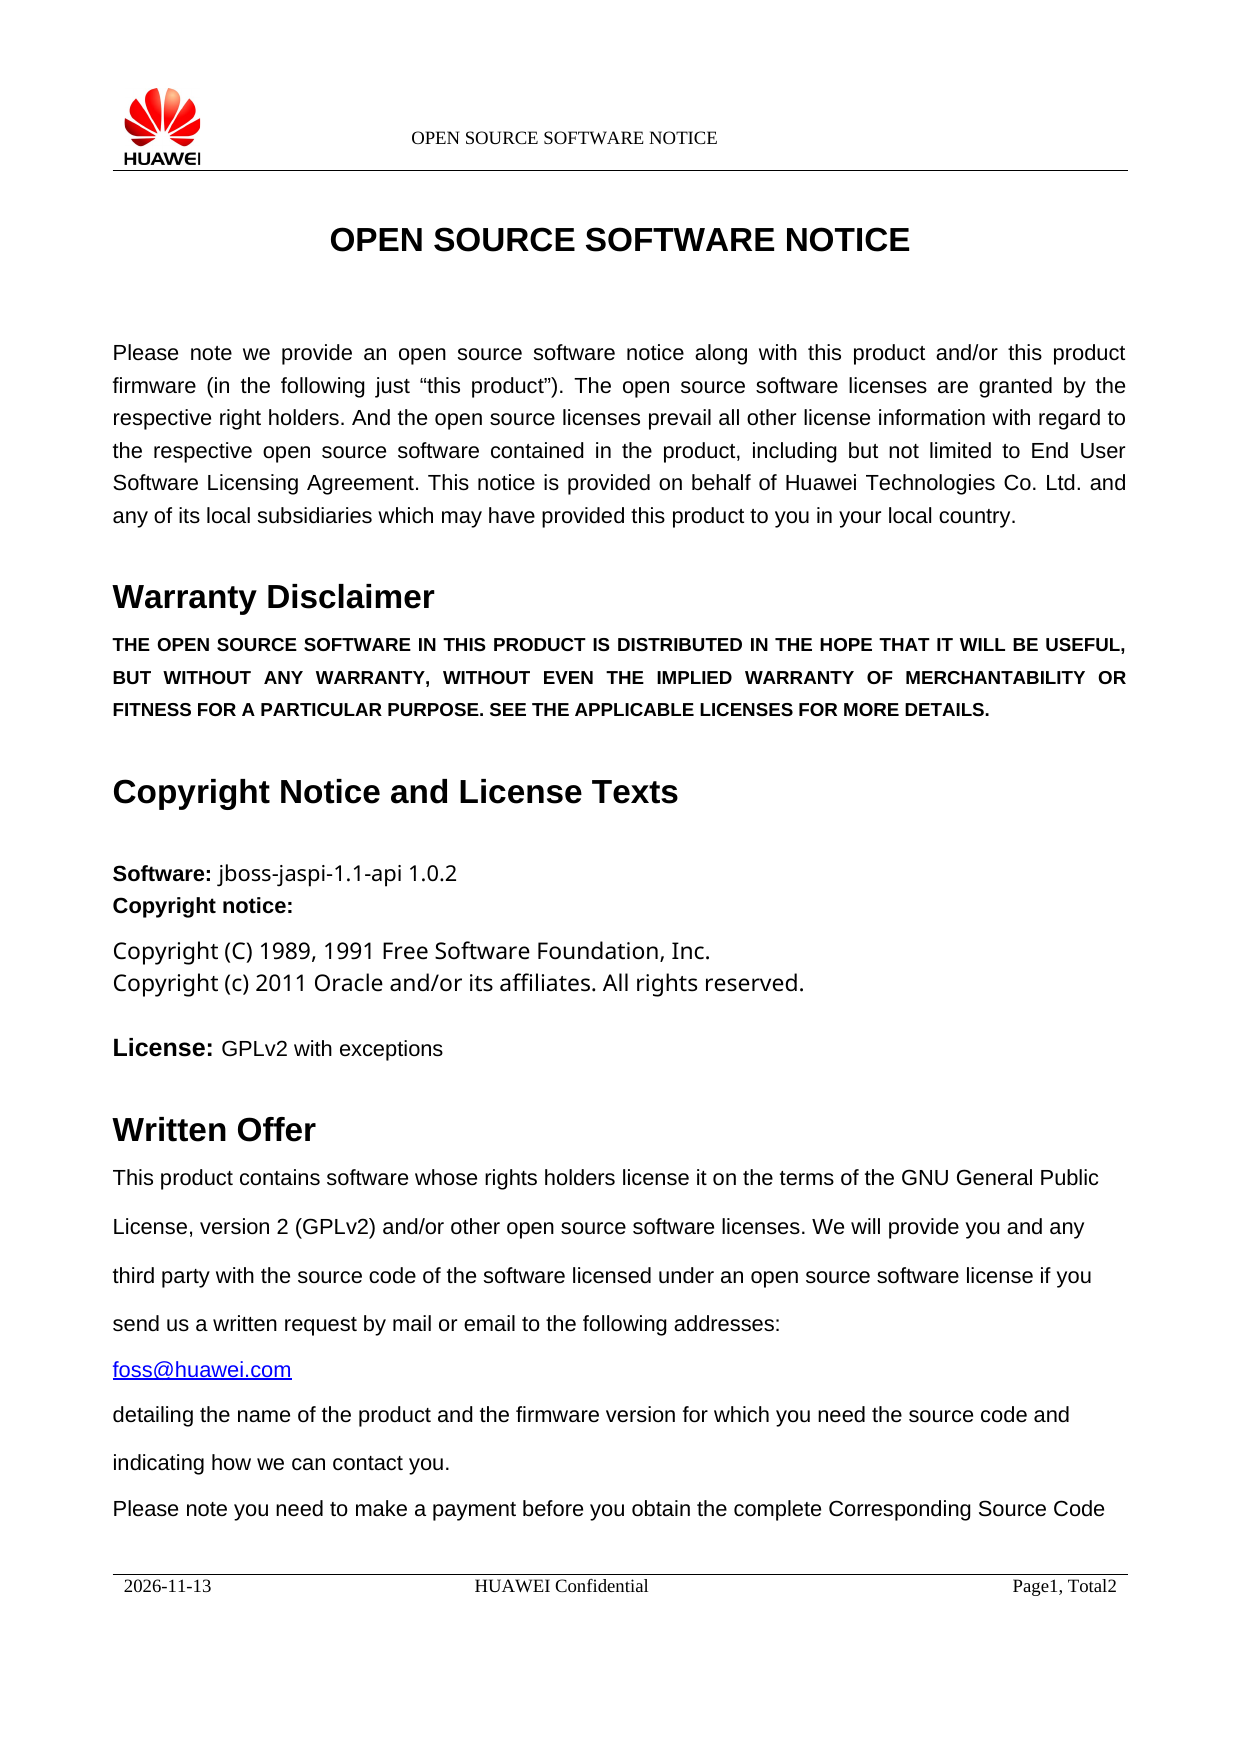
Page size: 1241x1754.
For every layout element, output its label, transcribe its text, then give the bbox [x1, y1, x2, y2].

text Written Offer [112, 1096, 1128, 1161]
text Copyright notice: [112, 889, 1128, 921]
text detailing the name of the product and the firmware version for which you need the source code and indicating how we can contact you. [112, 1398, 1128, 1479]
text Please note we provide an open source software notice along with this product and/or this product firmware (in the following just “this product”). The open source software licenses are granted by the respective right holders. And the open source licenses prevail all other license information with regard to the respective open source software contained in the product, including but not limited to End User Software Licensing Agreement. This notice is provided on behalf of Huawei Technologies Co. Ltd. and any of its local subsidiaries which may have provided this product to you in your local country. [112, 336, 1128, 531]
text foss@huawei.com [112, 1353, 1128, 1385]
text This product contains software whose rights holders license it on the terms of the GNU General Public License, version 2 (GPLv2) and/or other open source software licenses. We will provide you and any third party with the source code of the software licensed under an open source software license if you send us a written request by mail or email to the following addresses: [112, 1161, 1128, 1340]
text OPEN SOURCE SOFTWARE NOTICE [112, 206, 1128, 271]
picture [124, 88, 201, 165]
text The open source software in this product is distributed in the hope that it will be useful, but WITHOUT ANY WARRANTY, without even the implied warranty of MERCHANTABILITY or FITNESS FOR A PARTICULAR PURPOSE. See the applicable licenses for more details. [112, 629, 1128, 726]
text Copyright Notice and License Texts [112, 759, 1128, 824]
text Copyright (C) 1989, 1991 Free Software Foundation, Inc. Copyright (c) 2011 Oracle and/or its affiliates. All rights reserved. [112, 934, 1128, 1031]
text Warranty Disclaimer [112, 564, 1128, 629]
title Software: jboss-jaspi-1.1-api 1.0.2 [112, 856, 1128, 889]
text License: GPLv2 with exceptions [112, 1031, 1128, 1064]
